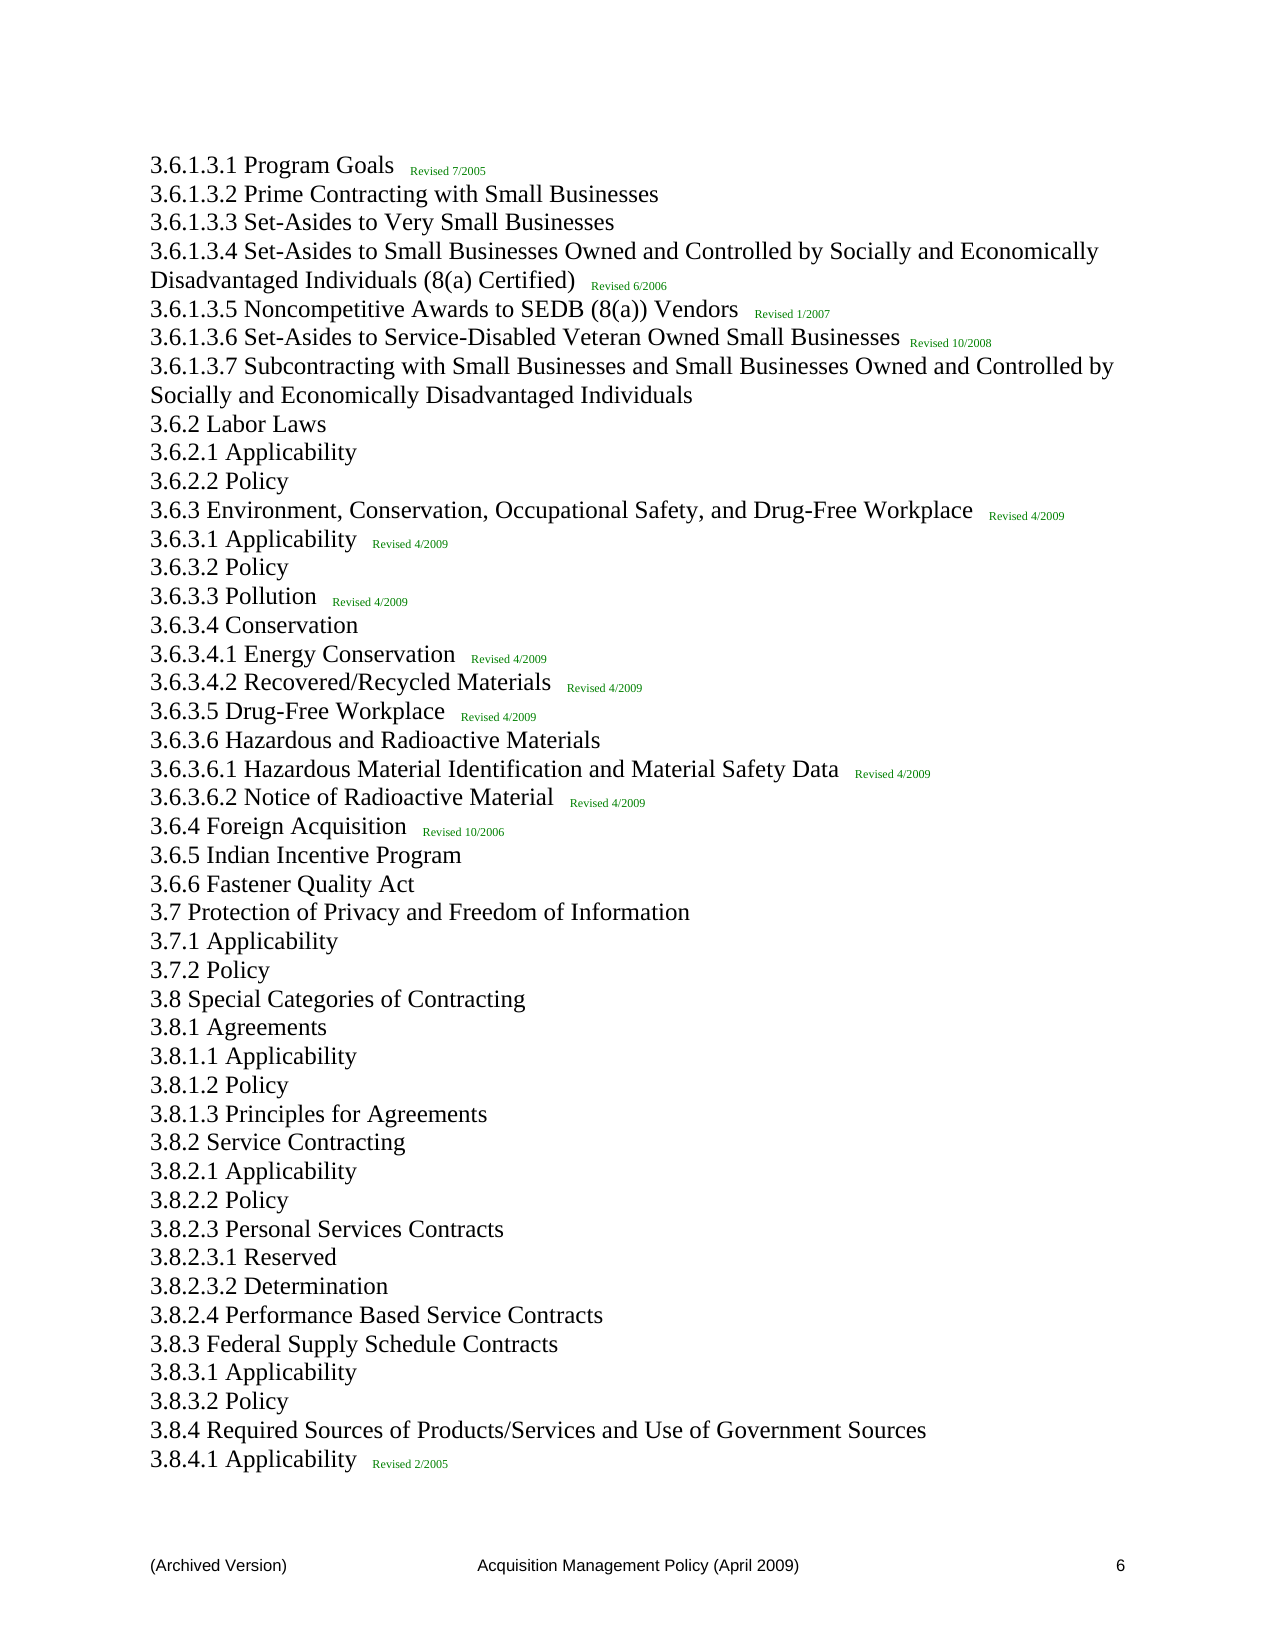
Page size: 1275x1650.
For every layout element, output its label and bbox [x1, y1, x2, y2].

text [150, 150, 1125, 1472]
